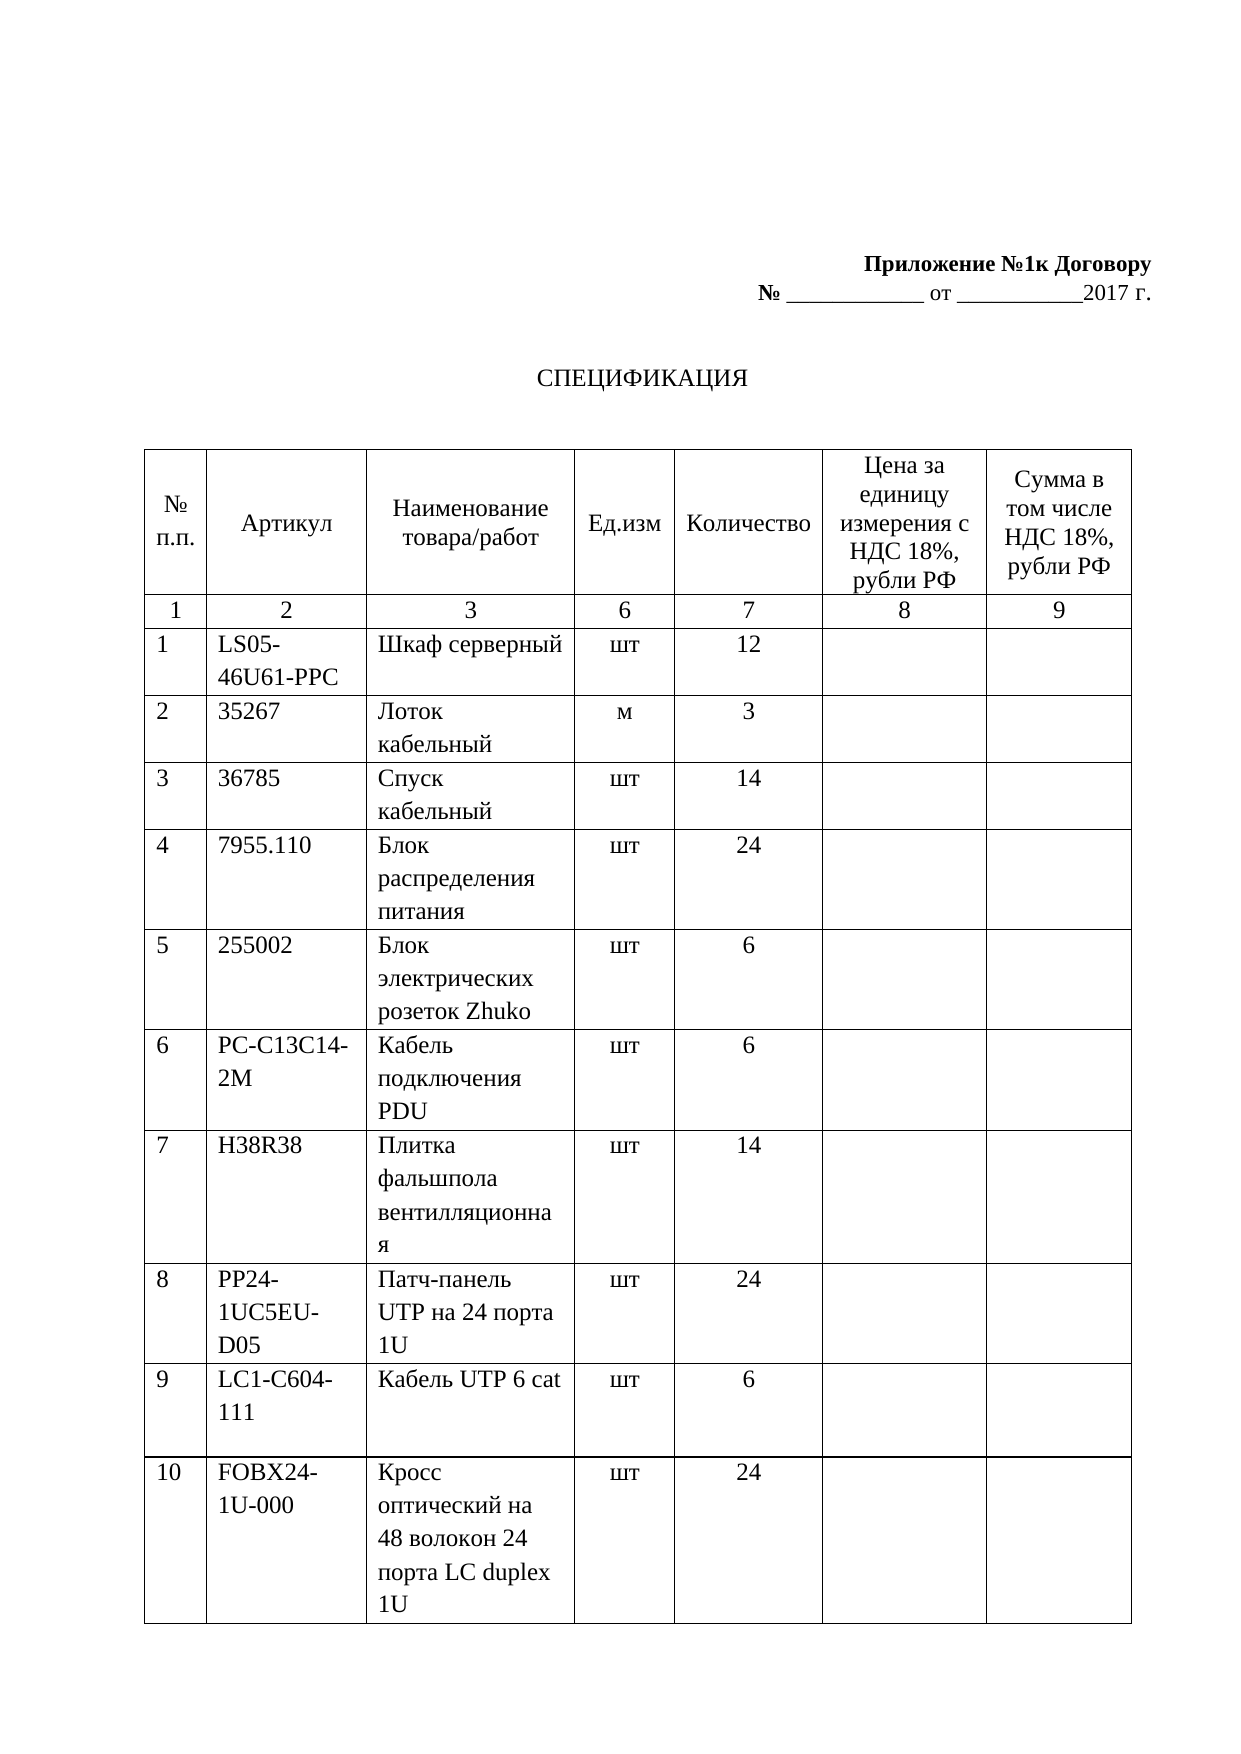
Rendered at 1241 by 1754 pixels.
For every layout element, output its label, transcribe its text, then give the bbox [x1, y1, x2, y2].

table_header Артикул [207, 450, 366, 594]
table_cell Спуск кабельный [367, 763, 574, 829]
table_cell шт [575, 629, 674, 695]
table_cell 255002 [207, 930, 366, 1029]
table_cell м [575, 696, 674, 762]
table_cell 8 [823, 595, 986, 628]
table_cell LC1-C604-111 [207, 1364, 366, 1456]
table_cell [823, 629, 986, 695]
table_cell 10 [145, 1458, 206, 1623]
table_cell Блок распределения питания [367, 830, 574, 929]
table_cell 2 [207, 595, 366, 628]
table_cell 7 [675, 595, 822, 628]
table_cell шт [575, 1364, 674, 1456]
table_cell [987, 1364, 1131, 1456]
table_cell [823, 1264, 986, 1363]
table_cell [987, 1458, 1131, 1623]
table_header Количество [675, 450, 822, 594]
table_cell 3 [367, 595, 574, 628]
table_cell 1 [145, 629, 206, 695]
table_cell [987, 629, 1131, 695]
table_cell Кабель подключения PDU [367, 1030, 574, 1129]
table_cell Лоток кабельный [367, 696, 574, 762]
table_cell 6 [675, 1030, 822, 1129]
table_cell 6 [575, 595, 674, 628]
table_cell H38R38 [207, 1131, 366, 1263]
table_cell 6 [145, 1030, 206, 1129]
table_cell 3 [145, 763, 206, 829]
table_cell PP24-1UC5EU-D05 [207, 1264, 366, 1363]
table_cell [823, 830, 986, 929]
table_cell 14 [675, 763, 822, 829]
table_cell 2 [145, 696, 206, 762]
table_header Eд.изм [575, 450, 674, 594]
table_cell [823, 696, 986, 762]
table_cell Плитка фальшпола вентилляционная [367, 1131, 574, 1263]
table_cell 24 [675, 1458, 822, 1623]
table_header № п.п. [145, 450, 206, 594]
table_cell 1 [145, 595, 206, 628]
table_cell 24 [675, 1264, 822, 1363]
table_cell [987, 830, 1131, 929]
table_cell [823, 1458, 986, 1623]
table_cell 9 [145, 1364, 206, 1456]
table_cell 6 [675, 1364, 822, 1456]
table_cell шт [575, 1131, 674, 1263]
table_cell 36785 [207, 763, 366, 829]
table_cell 6 [675, 930, 822, 1029]
table_cell 12 [675, 629, 822, 695]
table_cell Шкаф серверный [367, 629, 574, 695]
table_cell Кабель UTP 6 cat [367, 1364, 574, 1456]
table_cell Патч-панель UTP на 24 порта 1U [367, 1264, 574, 1363]
table_cell [987, 930, 1131, 1029]
table_cell шт [575, 1264, 674, 1363]
table_cell [823, 930, 986, 1029]
table_cell 7955.110 [207, 830, 366, 929]
text СПЕЦИФИКАЦИЯ [133, 363, 1152, 392]
table_cell 3 [675, 696, 822, 762]
table_cell [823, 1364, 986, 1456]
table_cell PC-C13C14-2M [207, 1030, 366, 1129]
table_header Сумма в том числе НДС 18%, рубли РФ [987, 450, 1131, 594]
table_cell Блок электрических розеток Zhuko [367, 930, 574, 1029]
table_cell [987, 696, 1131, 762]
table_cell [987, 1131, 1131, 1263]
table_header Наименование товара/работ [367, 450, 574, 594]
text Приложение №1к Договору [133, 250, 1152, 277]
table_cell 8 [145, 1264, 206, 1363]
table_cell 5 [145, 930, 206, 1029]
table_cell [987, 1030, 1131, 1129]
table_cell [823, 1030, 986, 1129]
table_cell 24 [675, 830, 822, 929]
table_cell [987, 763, 1131, 829]
table_cell [823, 1131, 986, 1263]
table_cell 7 [145, 1131, 206, 1263]
table_cell 9 [987, 595, 1131, 628]
table_cell Кросс оптический на 48 волокон 24 порта LC duplex 1U [367, 1458, 574, 1623]
text № ____________ от ___________2017 г. [133, 277, 1152, 305]
table_cell шт [575, 763, 674, 829]
table_cell [987, 1264, 1131, 1363]
table_cell 14 [675, 1131, 822, 1263]
table_cell FOBX24-1U-000 [207, 1458, 366, 1623]
table_cell шт [575, 1030, 674, 1129]
table_cell шт [575, 930, 674, 1029]
table_header Цена за единицу измерения с НДС 18%, рубли РФ [823, 450, 986, 594]
table_cell LS05-46U61-PPC [207, 629, 366, 695]
table_cell [823, 763, 986, 829]
table_cell 4 [145, 830, 206, 929]
table_cell шт [575, 1458, 674, 1623]
table_cell 35267 [207, 696, 366, 762]
table_cell шт [575, 830, 674, 929]
